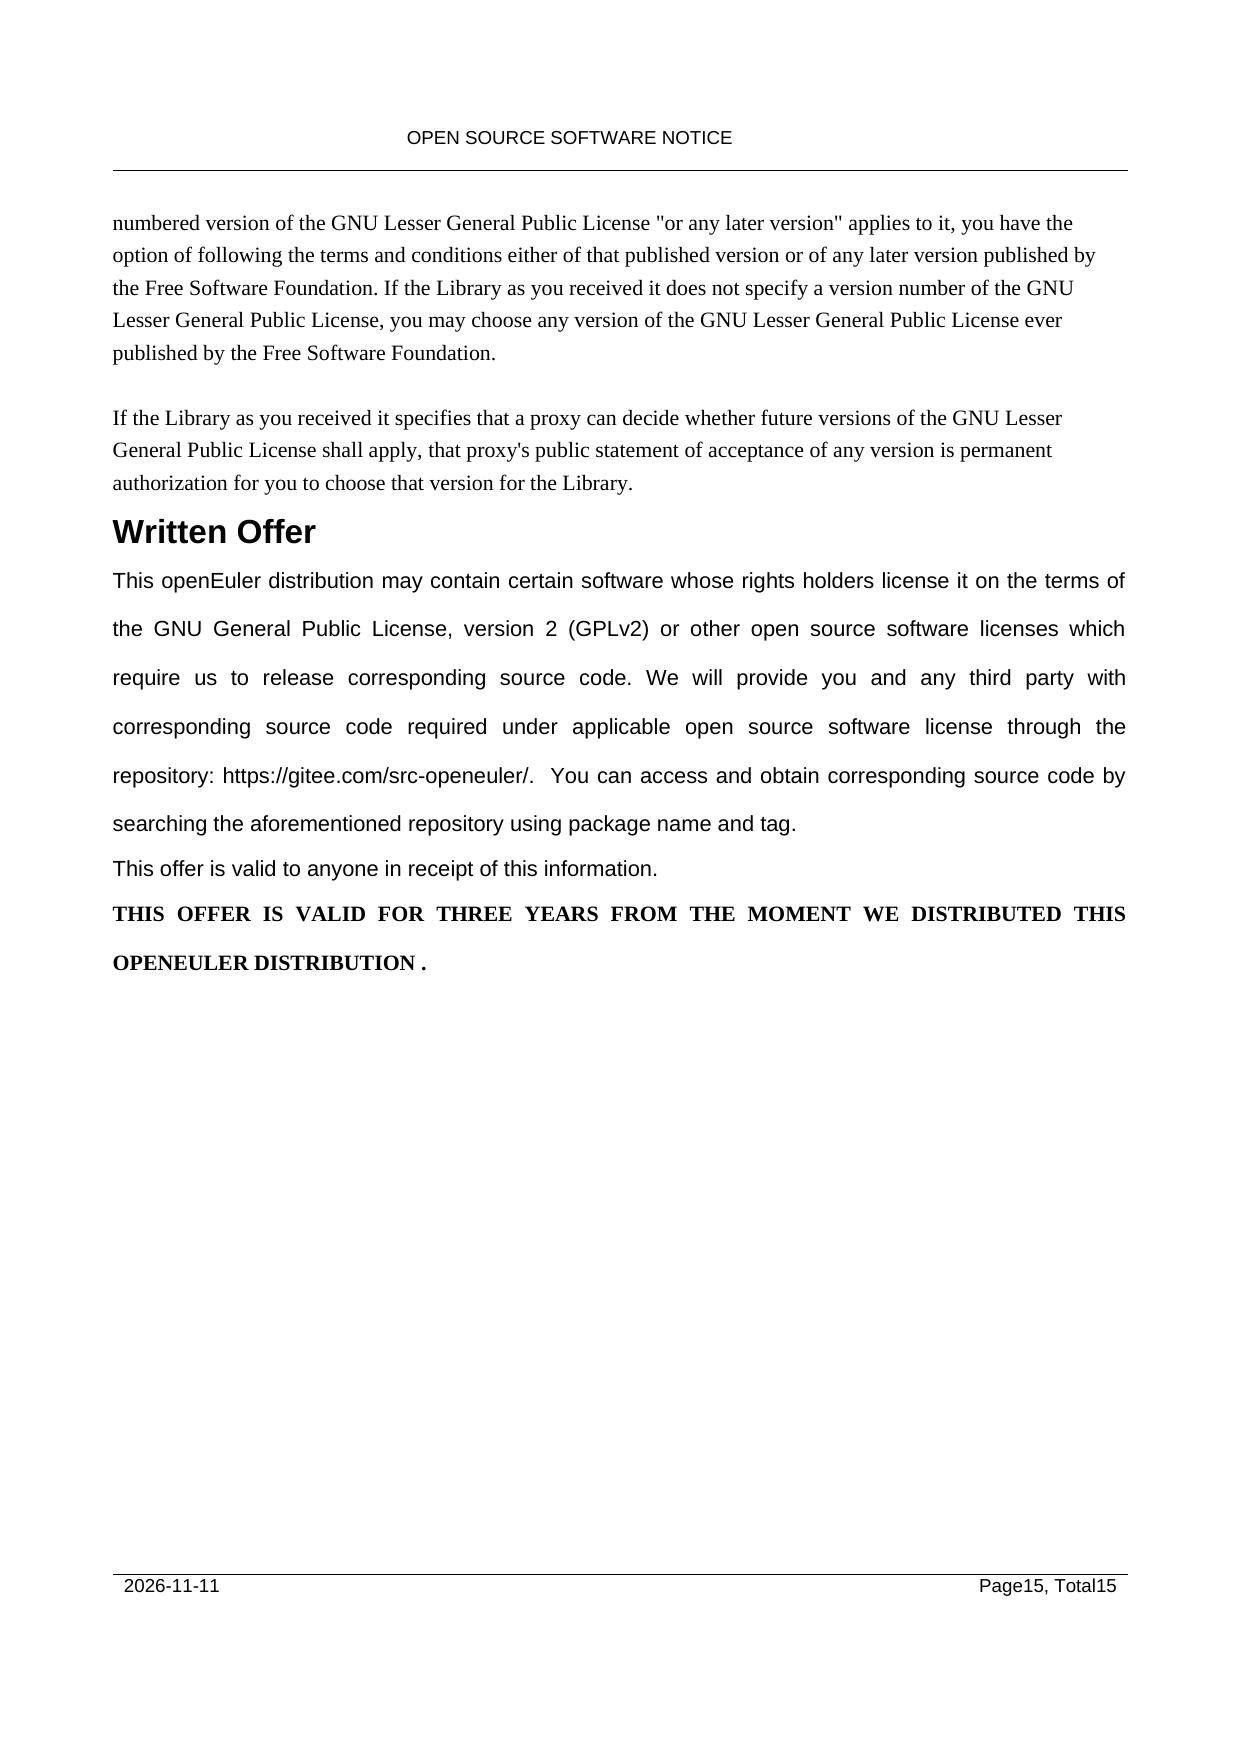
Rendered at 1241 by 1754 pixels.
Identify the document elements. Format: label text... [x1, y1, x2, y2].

text This offer is valid to anyone in receipt of this information. [112, 853, 1128, 885]
text Written Offer [112, 499, 1128, 564]
text THIS OFFER IS VALID FOR THREE YEARS FROM THE MOMENT WE DISTRIBUTED THIS OPENEULER DISTRIBUTION . [112, 898, 1128, 979]
text This openEuler distribution may contain certain software whose rights holders license it on the terms of the GNU General Public License, version 2 (GPLv2) or other open source software licenses which require us to release corresponding source code. We will provide you and any third party with corresponding source code required under applicable open source software license through the repository: https://gitee.com/src-openeuler/. You can access and obtain corresponding source code by searching the aforementioned repository using package name and tag. [112, 564, 1128, 840]
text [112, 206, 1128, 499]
